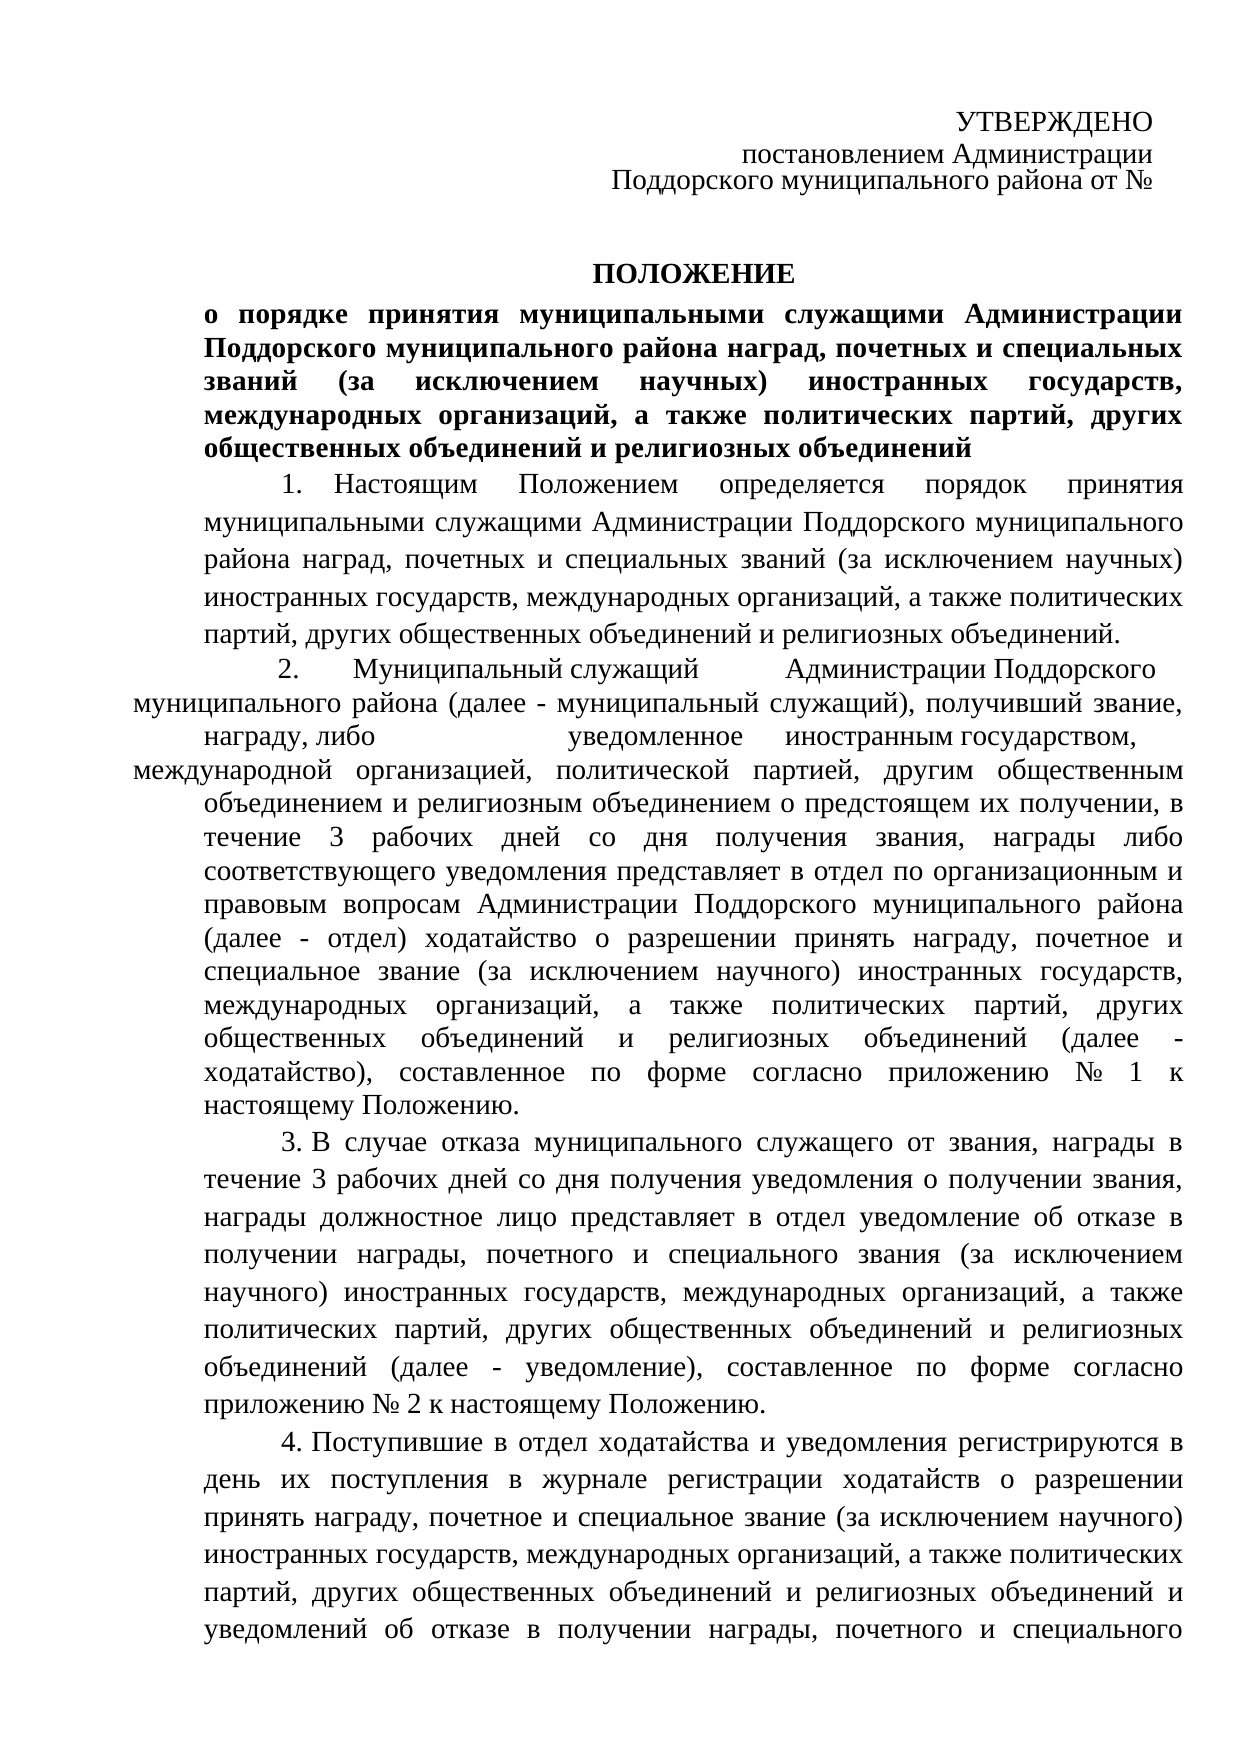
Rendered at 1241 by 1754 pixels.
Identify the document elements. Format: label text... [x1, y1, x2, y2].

text о порядке принятия муниципальными служащими Администрации Поддорского муниципального района наград, почетных и специальных званий (за исключением научных) иностранных государств, международных организаций, а также политических партий, других общественных объединений и религиозных объединений [204, 296, 1184, 464]
list В случае отказа муниципального служащего от звания, награды в течение 3 рабочих дней со дня получения уведомления о получении звания, награды должностное лицо представляет в отдел уведомление об отказе в получении награды, почетного и специального звания (за исключением научного) иностранных государств, международных организаций, а также политических партий, других общественных объединений и религиозных объединений (далее - уведомление), составленное по форме согласно приложению № 2 к настоящему Положению. [204, 1121, 1184, 1421]
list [204, 1421, 1184, 1646]
text международной организацией, политической партией, другим общественным объединением и религиозным объединением о предстоящем их получении, в течение 3 рабочих дней со дня получения звания, награды либо соответствующего уведомления представляет в отдел по организационным и правовым вопросам Администрации Поддорского муниципального района (далее - отдел) ходатайство о разрешении принять награду, почетное и специальное звание (за исключением научного) иностранных государств, международных организаций, а также политических партий, других общественных объединений и религиозных объединений (далее - ходатайство), составленное по форме согласно приложению № 1 к настоящему Положению. [133, 752, 1184, 1121]
text ПОЛОЖЕНИЕ [204, 260, 1184, 289]
text постановлением Администрации Поддорского муниципального района от № [133, 143, 1153, 194]
text муниципального района (далее - муниципальный служащий), получивший звание, награду, либо уведомленное иностранным государством, [133, 685, 1184, 752]
list Муниципальный служащий Администрации Поддорского [130, 651, 1184, 685]
list Настоящим Положением определяется порядок принятия муниципальными служащими Администрации Поддорского муниципального района наград, почетных и специальных званий (за исключением научных) иностранных государств, международных организаций, а также политических партий, других общественных объединений и религиозных объединений. [204, 464, 1184, 651]
text УТВЕРЖДЕНО [133, 108, 1153, 137]
